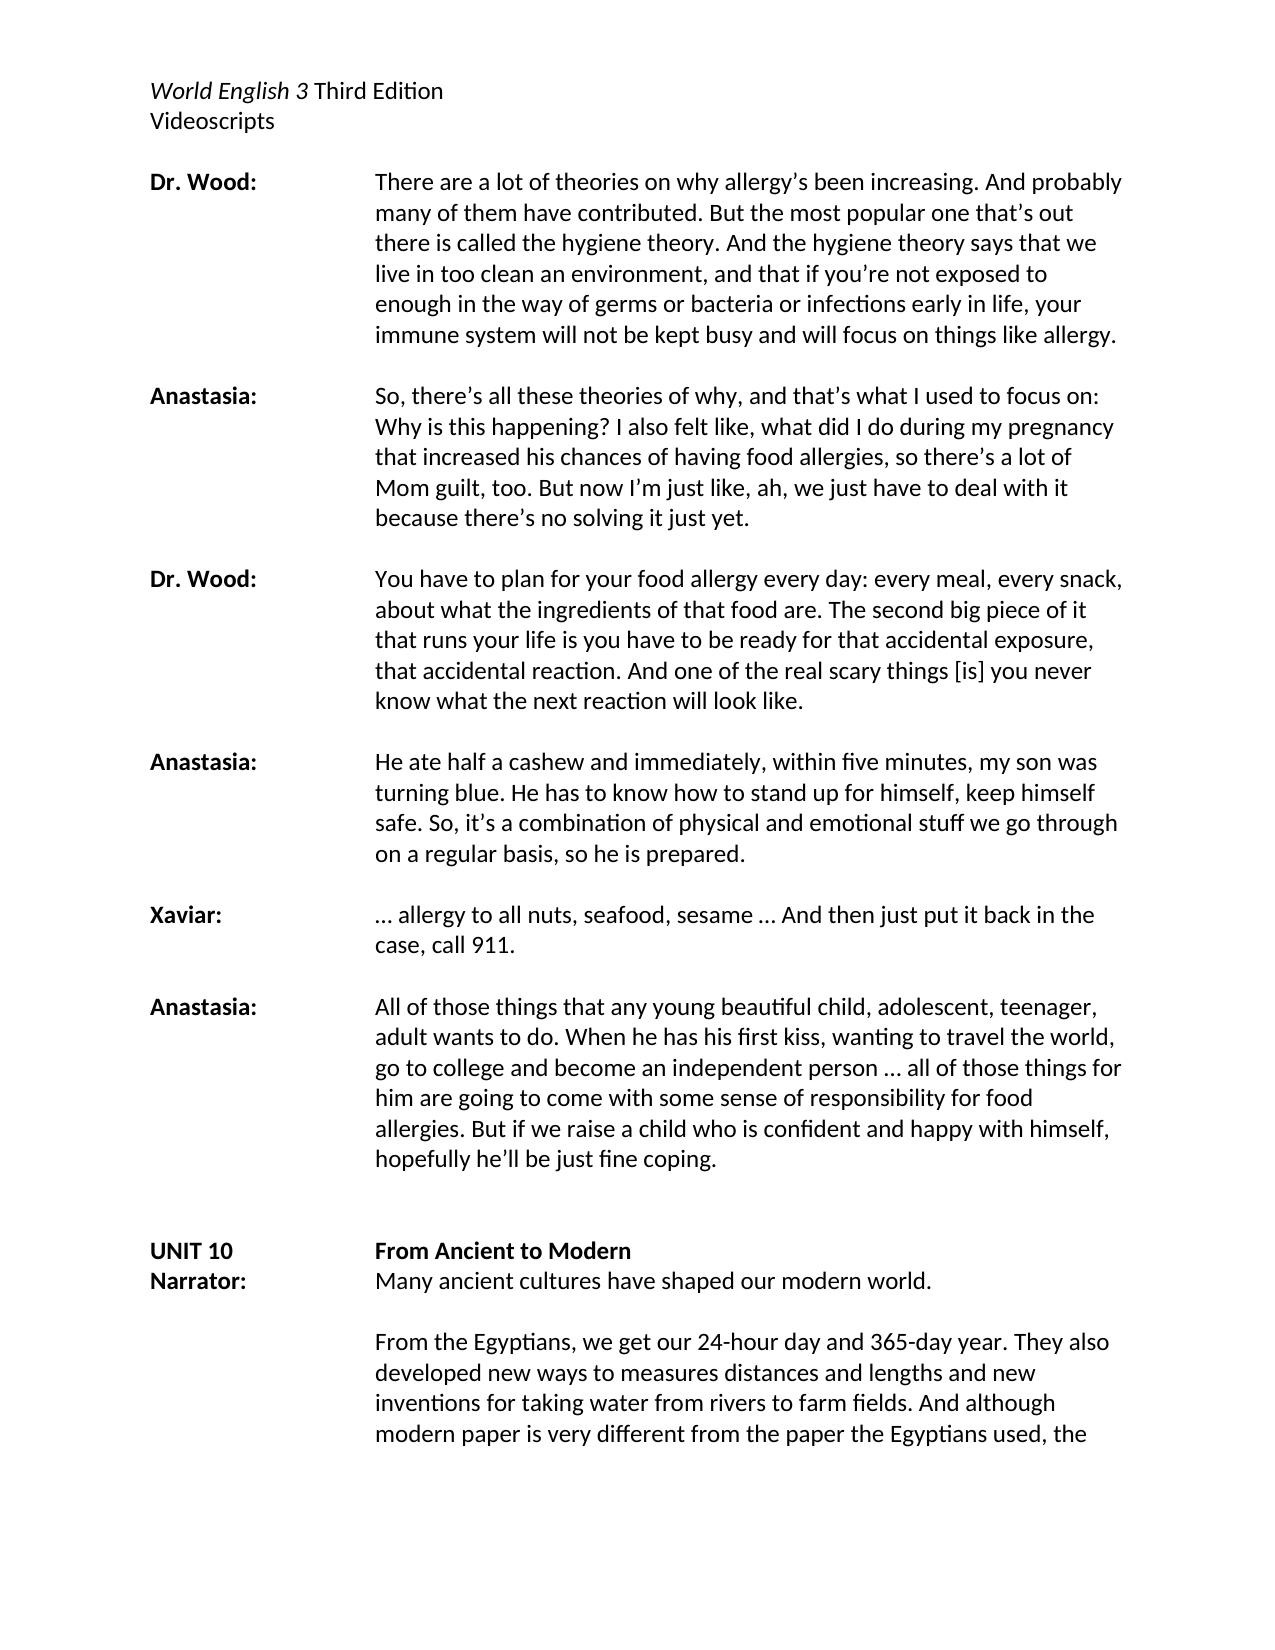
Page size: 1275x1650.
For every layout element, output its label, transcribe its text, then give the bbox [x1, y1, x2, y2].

text Dr. Wood: There are a lot of theories on why allergy’s been increasing. And probably many of them have contributed. But the most popular one that’s out there is called the hygiene theory. And the hygiene theory says that we live in too clean an environment, and that if you’re not exposed to enough in the way of germs or bacteria or infections early in life, your immune system will not be kept busy and will focus on things like allergy. [150, 167, 1125, 350]
text Anastasia: He ate half a cashew and immediately, within five minutes, my son was turning blue. He has to know how to stand up for himself, keep himself safe. So, it’s a combination of physical and emotional stuff we go through on a regular basis, so he is prepared. [150, 746, 1125, 868]
text Xaviar: … allergy to all nuts, seafood, sesame … And then just put it back in the case, call 911. [150, 899, 1125, 960]
text Anastasia: All of those things that any young beautiful child, adolescent, teenager, adult wants to do. When he has his first kiss, wanting to travel the world, go to college and become an independent person … all of those things for him are going to come with some sense of responsibility for food allergies. But if we raise a child who is confident and happy with himself, hopefully he’ll be just fine coping. [150, 991, 1125, 1174]
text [150, 1326, 1125, 1448]
text Dr. Wood: You have to plan for your food allergy every day: every meal, every snack, about what the ingredients of that food are. The second big piece of it that runs your life is you have to be ready for that accidental exposure, that accidental reaction. And one of the real scary things [is] you never know what the next reaction will look like. [150, 563, 1125, 716]
text Narrator: Many ancient cultures have shaped our modern world. [150, 1265, 1125, 1296]
text Anastasia: So, there’s all these theories of why, and that’s what I used to focus on: Why is this happening? I also felt like, what did I do during my pregnancy that increased his chances of having food allergies, so there’s a lot of Mom guilt, too. But now I’m just like, ah, we just have to deal with it because there’s no solving it just yet. [150, 380, 1125, 533]
text UNIT 10 From Ancient to Modern [150, 1235, 1125, 1265]
